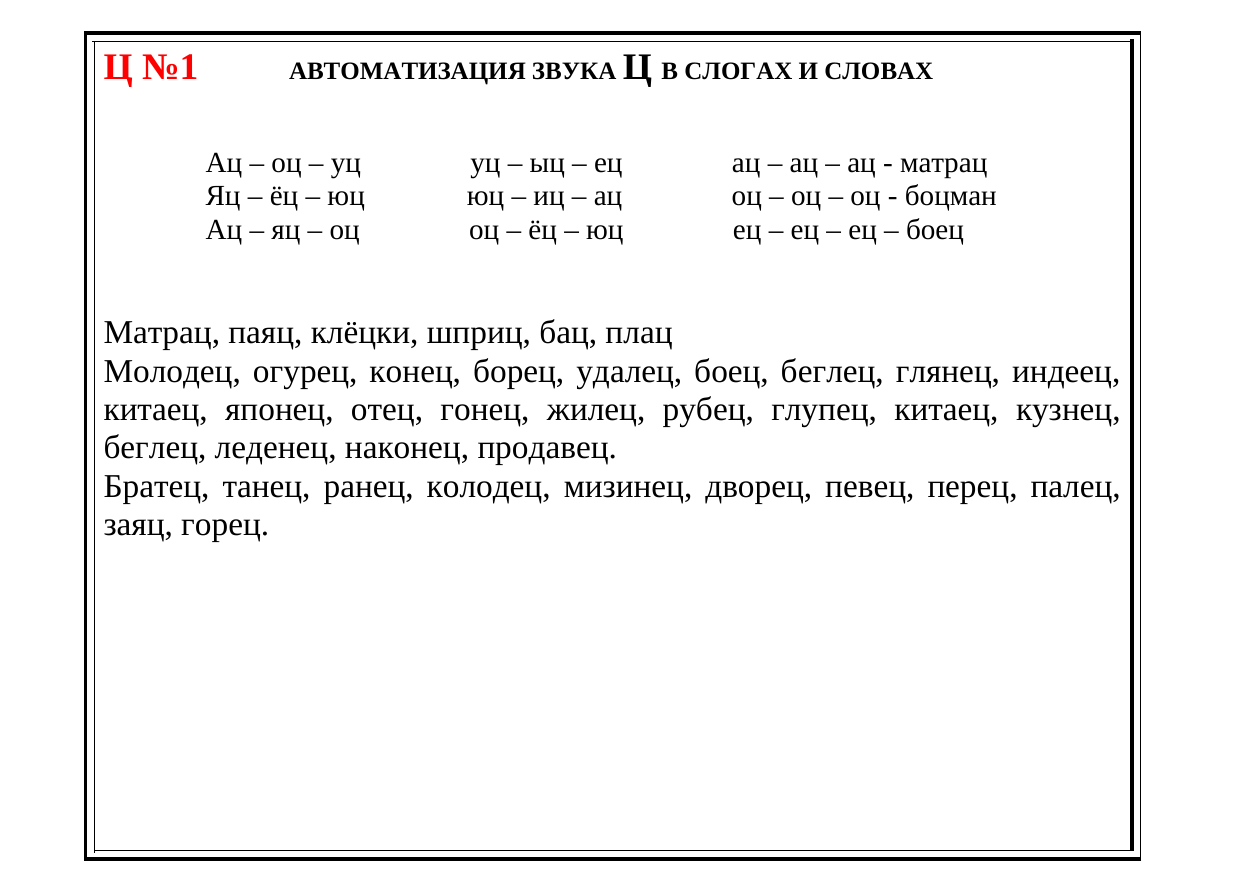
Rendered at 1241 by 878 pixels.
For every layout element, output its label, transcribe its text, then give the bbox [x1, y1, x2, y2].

text Яц – ёц – юц юц – иц – ац оц – оц – оц - боцман [103, 178, 1122, 212]
text Ац – оц – уц уц – ыц – ец ац – ац – ац - матрац [103, 145, 1122, 178]
text Матрац, паяц, клёцки, шприц, бац, плац [103, 313, 1122, 351]
text Молодец, огурец, конец, борец, удалец, боец, беглец, глянец, индеец, китаец, японец, отец, гонец, жилец, рубец, глупец, китаец, кузнец, беглец, леденец, наконец, продавец. [103, 351, 1122, 466]
text Ц №1 АВТОМАТИЗАЦИЯ ЗВУКА Ц В СЛОГАХ И СЛОВАХ [103, 44, 1122, 87]
text Братец, танец, ранец, колодец, мизинец, дворец, певец, перец, палец, заяц, горец. [103, 466, 1122, 543]
text Ац – яц – оц оц – ёц – юц ец – ец – ец – боец [103, 212, 1122, 246]
